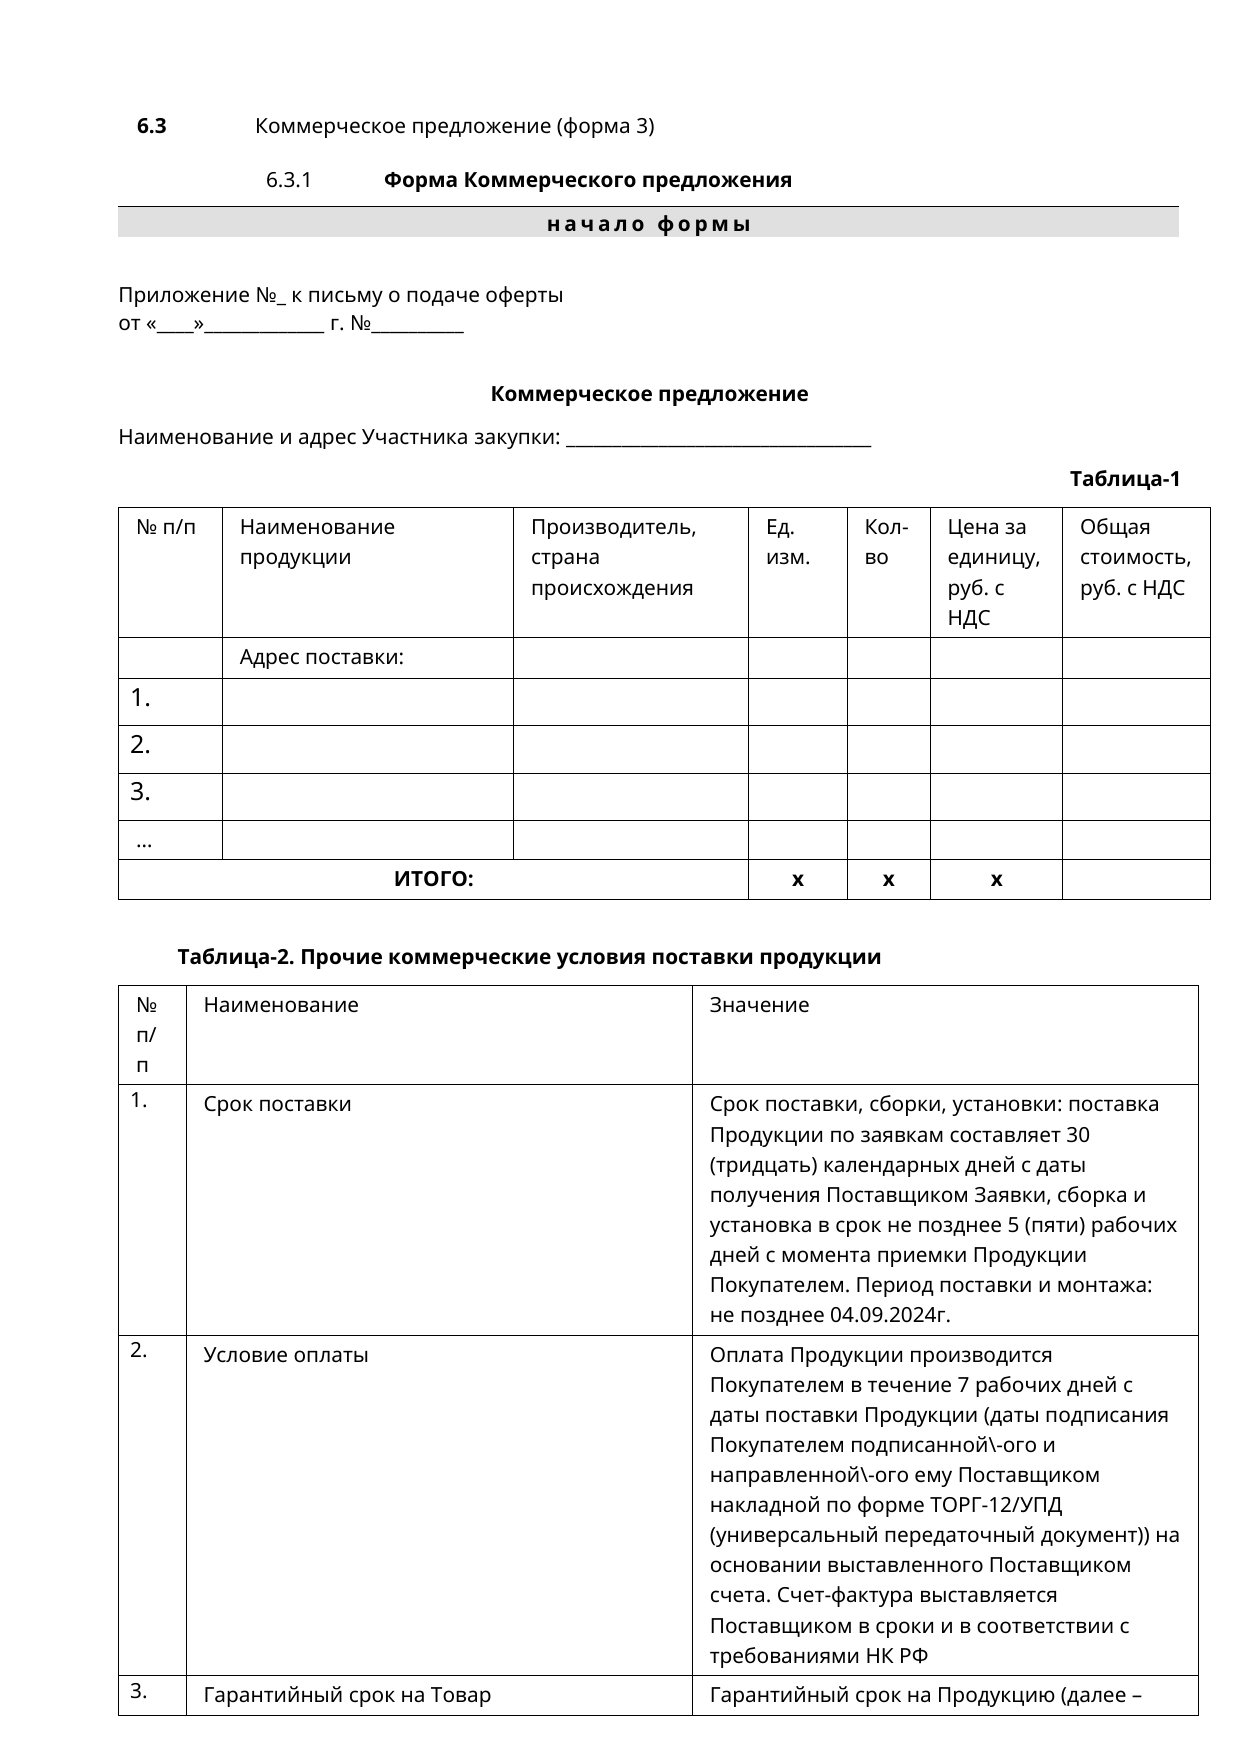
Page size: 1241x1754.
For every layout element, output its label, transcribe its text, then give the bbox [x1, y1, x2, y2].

table_header Производитель, страна происхождения [514, 508, 748, 637]
text Таблица-2. Прочие коммерческие условия поставки продукции [118, 942, 1181, 971]
text Приложение №_ к письму о подаче оферты от «____»_____________ г. №__________ [118, 280, 1181, 337]
text Наименование и адрес Участника закупки: _________________________________ [118, 422, 1181, 450]
table_cell х [931, 860, 1062, 898]
table_cell х [848, 860, 930, 898]
table_header Общая стоимость, руб. с НДС [1063, 508, 1210, 637]
text Коммерческое предложение [118, 379, 1181, 408]
table_cell [119, 774, 222, 819]
table_cell [931, 638, 1062, 678]
table_cell Адрес поставки: [223, 638, 513, 678]
table_cell [848, 638, 930, 678]
table_cell [223, 679, 513, 725]
table_cell [1063, 860, 1210, 898]
table_header Ед. изм. [749, 508, 847, 637]
table_cell [119, 679, 222, 725]
table_cell Срок поставки [187, 1085, 692, 1334]
table_cell [223, 774, 513, 819]
table_cell х [749, 860, 847, 898]
table_cell ИТОГО: [119, 860, 748, 898]
table_cell [931, 774, 1062, 819]
table_cell [749, 726, 847, 772]
table_cell [119, 726, 222, 772]
table_header № п/п [119, 508, 222, 637]
table_cell [223, 726, 513, 772]
table_cell [749, 638, 847, 678]
table_cell [119, 1676, 186, 1714]
table_cell [931, 679, 1062, 725]
table_cell [749, 774, 847, 819]
table_header Кол-во [848, 508, 930, 637]
table_cell [514, 774, 748, 819]
table_cell [1063, 821, 1210, 859]
table_cell [514, 726, 748, 772]
table_header Наименование продукции [223, 508, 513, 637]
table_cell [514, 821, 748, 859]
subtitle Коммерческое предложение (форма 3) [137, 111, 1181, 140]
table_cell [931, 821, 1062, 859]
table_cell [119, 638, 222, 678]
table_cell [848, 726, 930, 772]
table_header Цена за единицу, руб. с НДС [931, 508, 1062, 637]
table_cell [1063, 638, 1210, 678]
table_header Значение [693, 986, 1198, 1084]
table_cell [749, 821, 847, 859]
table_cell Условие оплаты [187, 1336, 692, 1675]
table_cell [1063, 726, 1210, 772]
table_cell [119, 1085, 186, 1334]
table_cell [693, 1676, 1198, 1714]
table_header Наименование [187, 986, 692, 1084]
table_cell … [119, 821, 222, 859]
table_cell [1063, 679, 1210, 725]
table_cell [223, 821, 513, 859]
table_cell [119, 1336, 186, 1675]
list Форма Коммерческого предложения [266, 165, 1181, 193]
text Таблица-1 [118, 464, 1181, 493]
table_cell [848, 679, 930, 725]
table_cell [514, 638, 748, 678]
table_cell Оплата Продукции производится Покупателем в течение 7 рабочих дней с даты поставки Продукции (даты подписания Покупателем подписанной\-ого и направленной\-ого ему Поставщиком накладной по форме ТОРГ-12/УПД (универсальный передаточный документ)) на основании выставленного Поставщиком счета. Счет-фактура выставляется Поставщиком в сроки и в соответствии с требованиями НК РФ [693, 1336, 1198, 1675]
text начало формы [118, 207, 1179, 237]
table_cell [749, 679, 847, 725]
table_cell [187, 1676, 692, 1714]
table_header № п/п [119, 986, 186, 1084]
table_cell [848, 774, 930, 819]
table_cell [514, 679, 748, 725]
table_cell [848, 821, 930, 859]
table_cell [931, 726, 1062, 772]
table_cell [1063, 774, 1210, 819]
table_cell Срок поставки, сборки, установки: поставка Продукции по заявкам составляет 30 (тридцать) календарных дней с даты получения Поставщиком Заявки, сборка и установка в срок не позднее 5 (пяти) рабочих дней с момента приемки Продукции Покупателем. Период поставки и монтажа: не позднее 04.09.2024г. [693, 1085, 1198, 1334]
